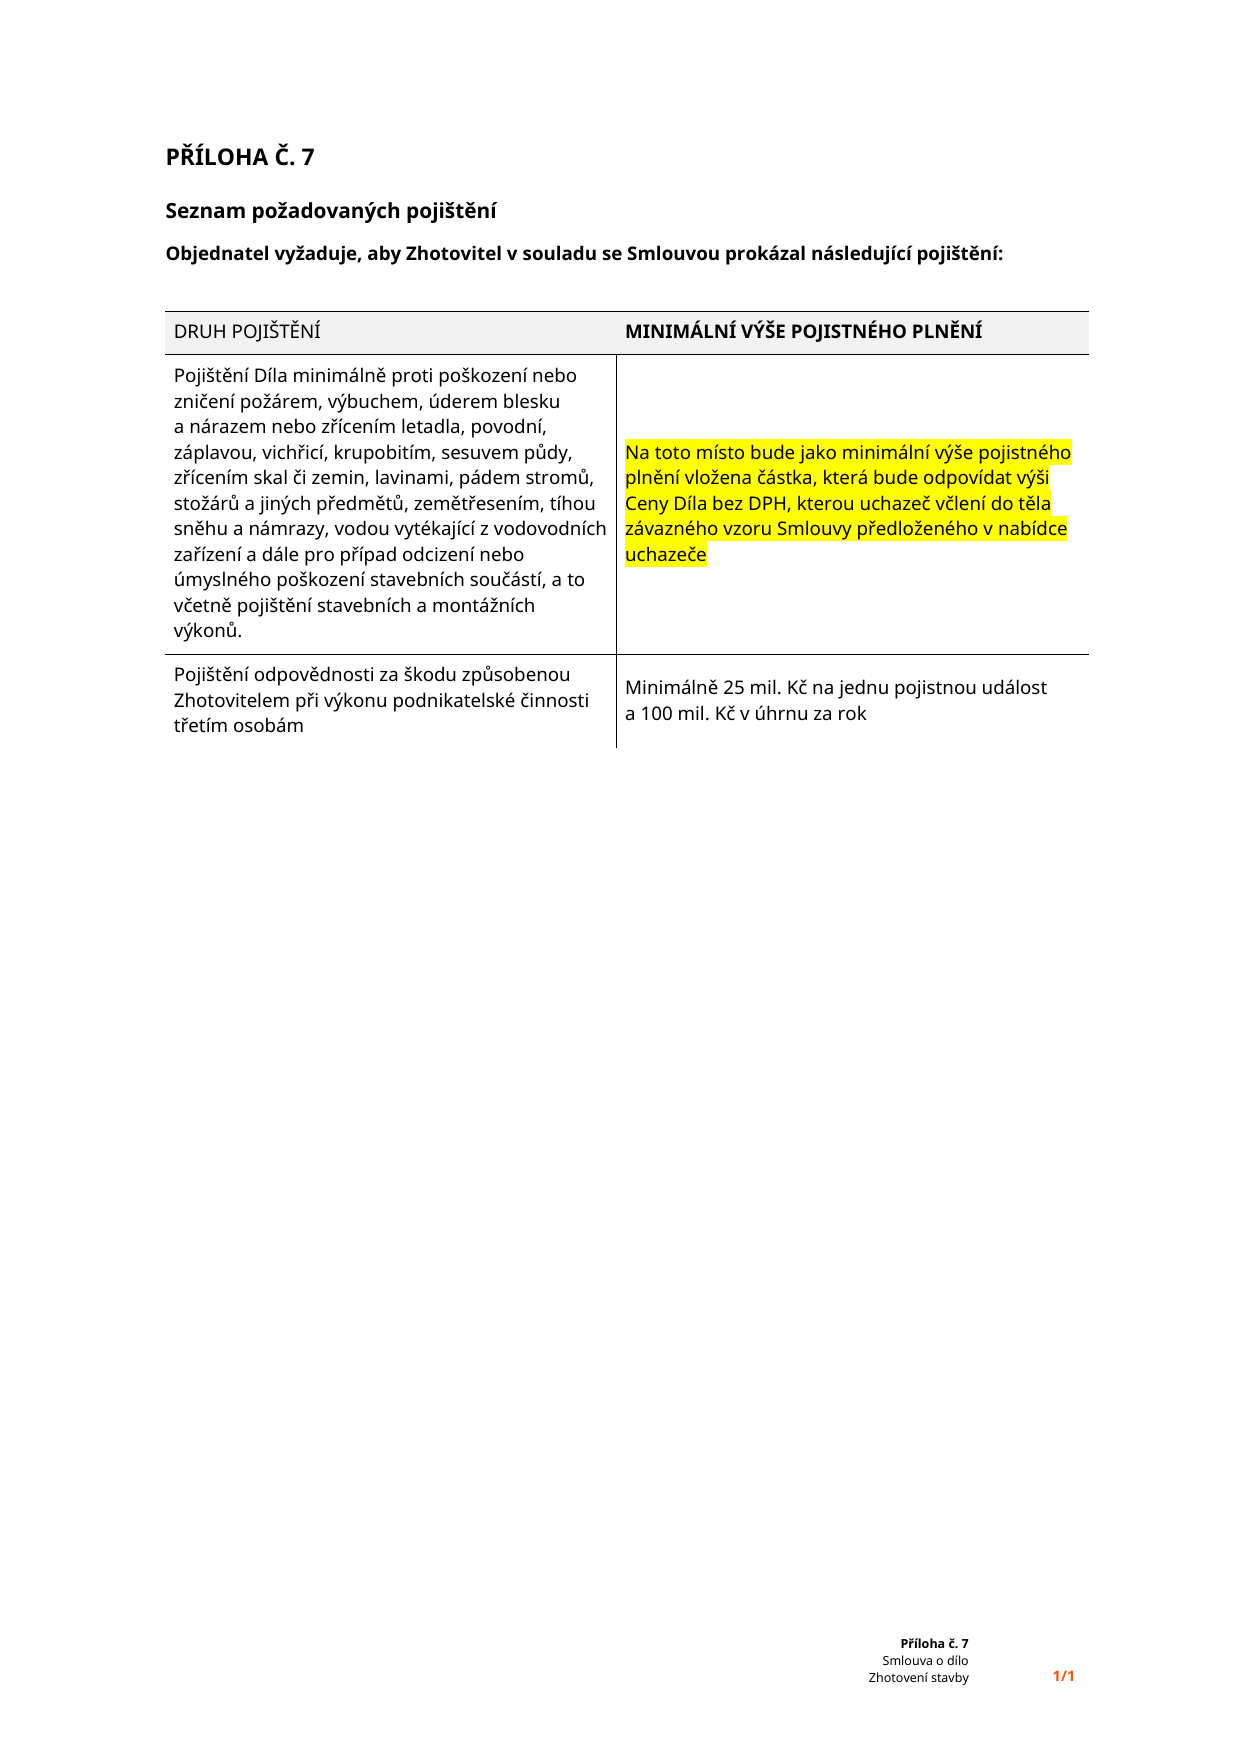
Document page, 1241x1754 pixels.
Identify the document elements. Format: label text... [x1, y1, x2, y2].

table_header DRUH POJIŠTĚNÍ [165, 312, 617, 354]
text Příloha č. 7 [165, 141, 1075, 173]
table_header MINIMÁLNÍ VÝŠE POJISTNÉHO PLNĚNÍ [617, 312, 1089, 354]
text Objednatel vyžaduje, aby Zhotovitel v souladu se Smlouvou prokázal následující pojištění: [165, 240, 1075, 266]
table_cell Pojištění Díla minimálně proti poškození nebo zničení požárem, výbuchem, úderem blesku a nárazem nebo zřícením letadla, povodní, záplavou, vichřicí, krupobitím, sesuvem půdy, zřícením skal či zemin, lavinami, pádem stromů, stožárů a jiných předmětů, zemětřesením, tíhou sněhu a námrazy, vodou vytékající z vodovodních zařízení a dále pro případ odcizení nebo úmyslného poškození stavebních součástí, a to včetně pojištění stavebních a montážních výkonů. [165, 355, 616, 653]
table_cell Pojištění odpovědnosti za škodu způsobenou Zhotovitelem při výkonu podnikatelské činnosti třetím osobám [165, 655, 616, 748]
text Seznam požadovaných pojištění [165, 197, 1075, 225]
table_cell Minimálně 25 mil. Kč na jednu pojistnou událost a 100 mil. Kč v úhrnu za rok [617, 655, 1089, 748]
table_cell Na toto místo bude jako minimální výše pojistného plnění vložena částka, která bude odpovídat výši Ceny Díla bez DPH, kterou uchazeč včlení do těla závazného vzoru Smlouvy předloženého v nabídce uchazeče [617, 355, 1089, 653]
